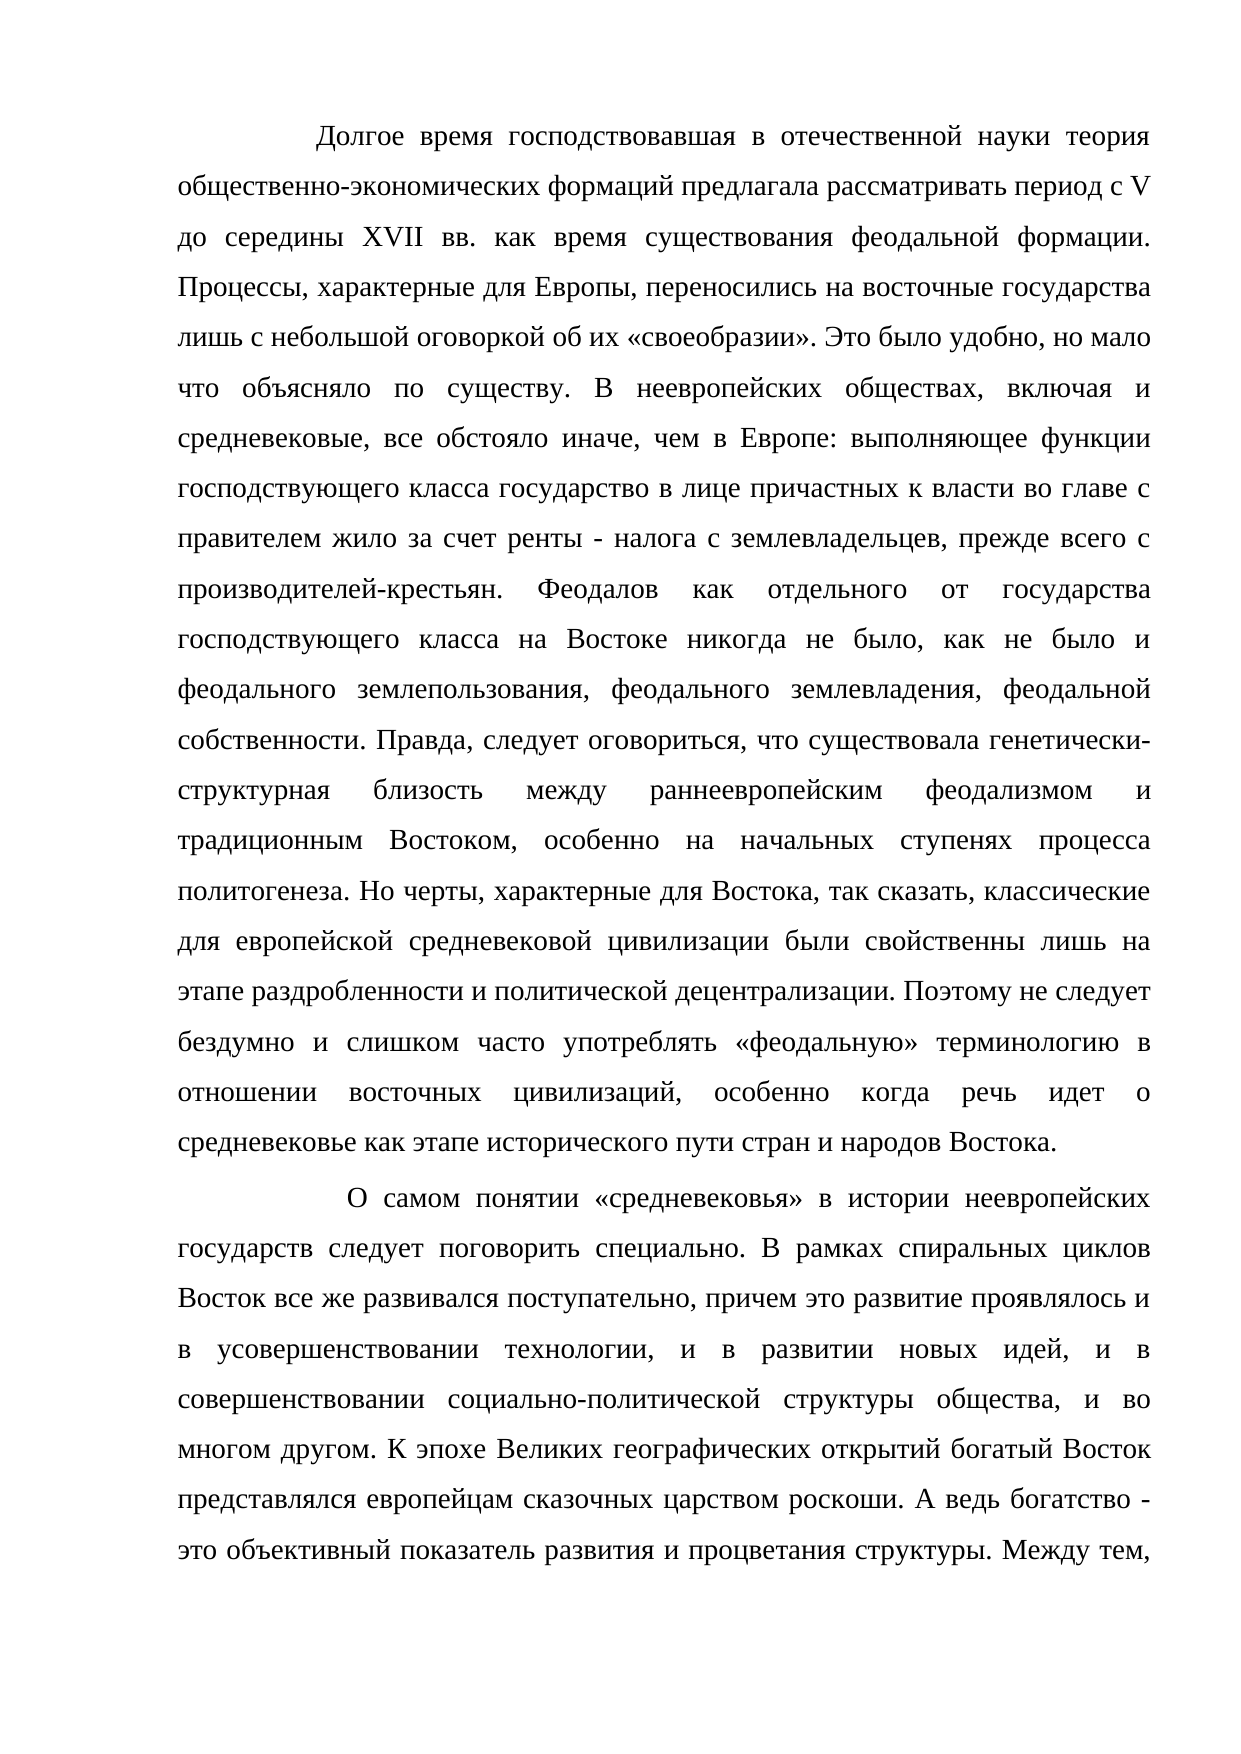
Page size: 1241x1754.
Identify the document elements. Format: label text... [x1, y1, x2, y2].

text Долгое время господствовавшая в отечественной науки теория общественно-экономических формаций предлагала рассматривать период с V до середины XVII вв. как время существования феодальной формации. Процессы, характерные для Европы, переносились на восточные государства лишь с небольшой оговоркой об их «своеобразии». Это было удобно, но мало что объясняло по существу. В неевропейских обществах, включая и средневековые, все обстояло иначе, чем в Европе: выполняющее функции господствующего класса государство в лице причастных к власти во главе с правителем жило за счет ренты - налога с землевладельцев, прежде всего с производителей-крестьян. Феодалов как отдельного от государства господствующего класса на Востоке никогда не было, как не было и феодального землепользования, феодального землевладения, феодальной собственности. Правда, следует оговориться, что существовала генетически-структурная близость между раннеевропейским феодализмом и традиционным Востоком, особенно на начальных ступенях процесса политогенеза. Но черты, характерные для Востока, так сказать, классические для европейской средневековой цивилизации были свойственны лишь на этапе раздробленности и политической децентрализации. Поэтому не следует бездумно и слишком часто употреблять «феодальную» терминологию в отношении восточных цивилизаций, особенно когда речь идет о средневековье как этапе исторического пути стран и народов Востока. [177, 118, 1152, 1158]
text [177, 1180, 1152, 1566]
